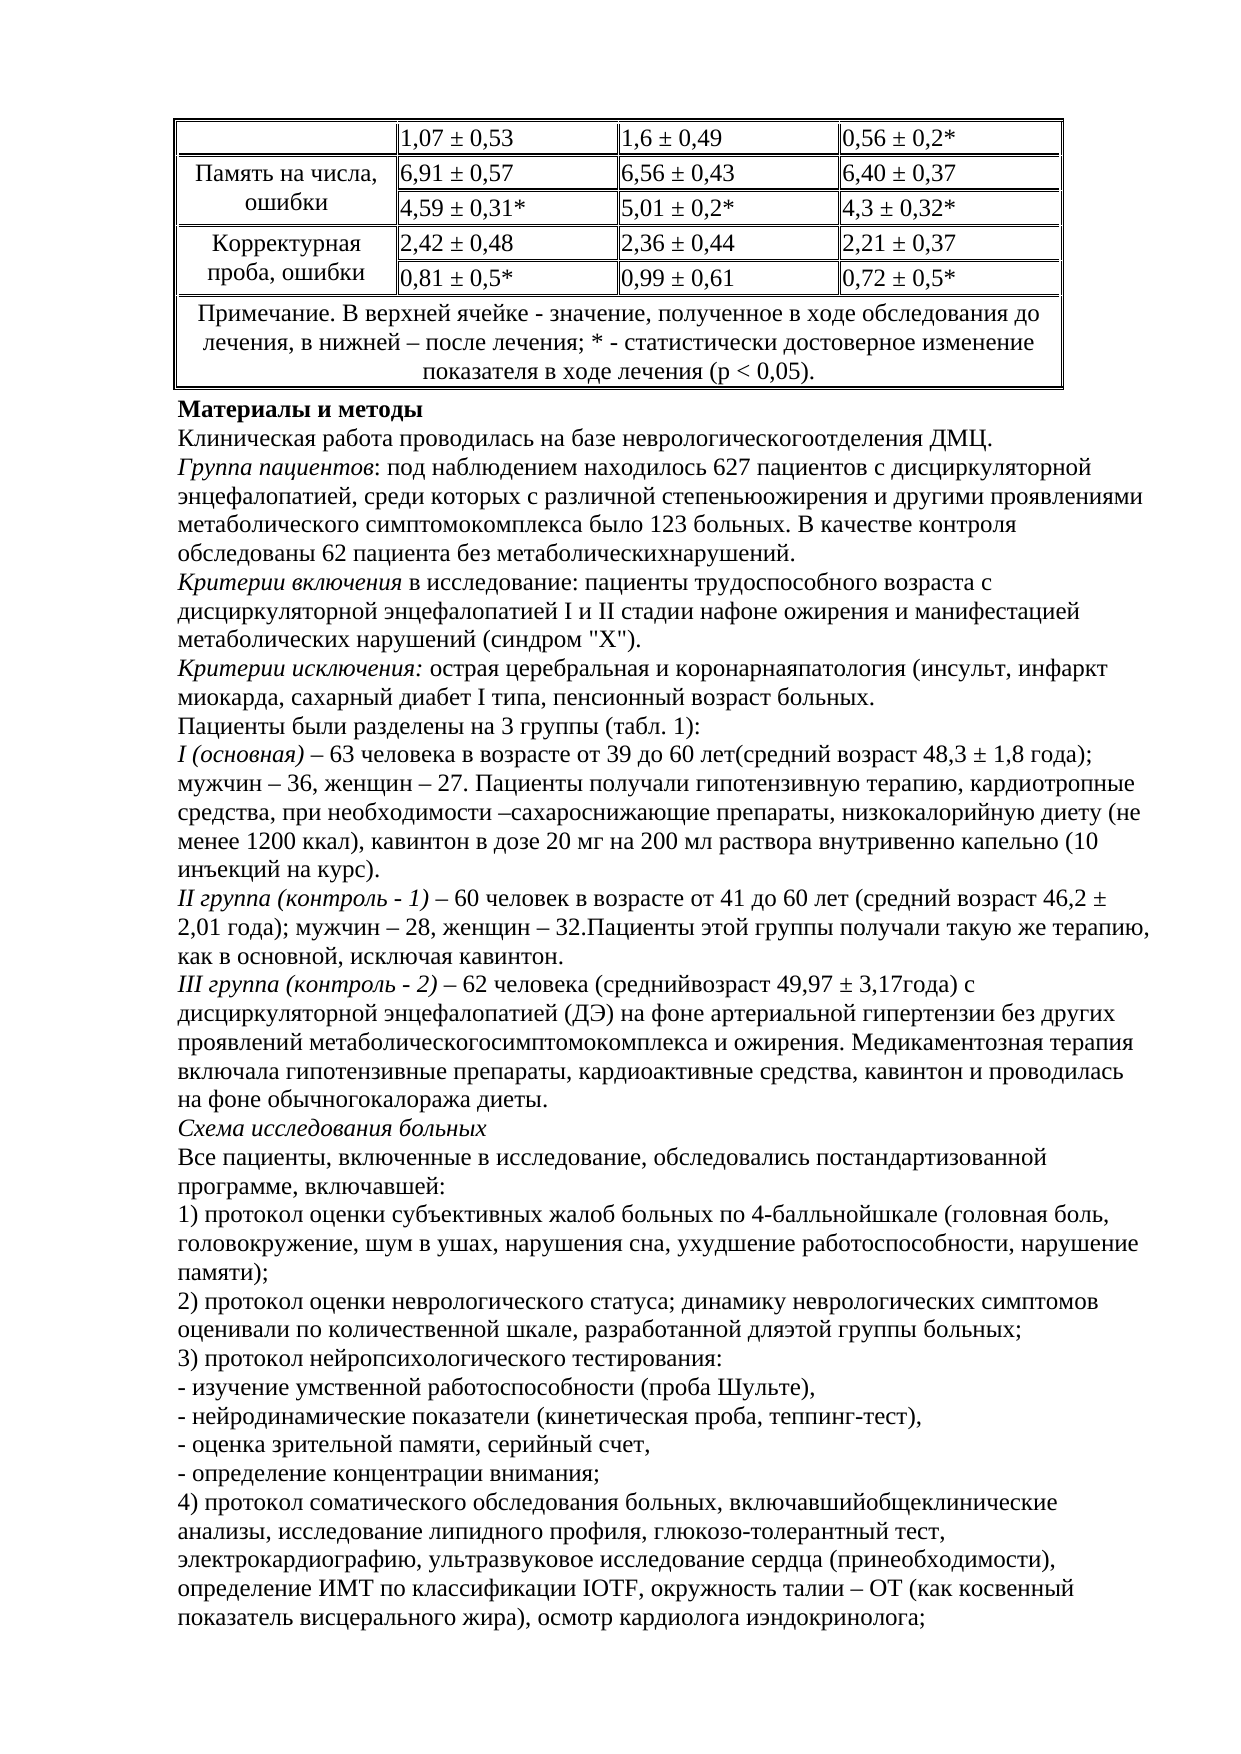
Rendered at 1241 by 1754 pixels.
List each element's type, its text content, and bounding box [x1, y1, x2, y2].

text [177, 394, 1152, 1631]
table_cell 4,3 ± 0,32* [841, 188, 1061, 223]
table_cell Примечание. В верхней ячейке - значение, полученное в ходе обследования до лечения, в нижней – после лечения; * - статистически достоверное изменение показателя в ходе лечения (p < 0,05). [175, 294, 1062, 386]
table_cell Память на числа, ошибки [177, 153, 396, 223]
table_cell 6,56 ± 0,43 [620, 157, 838, 188]
table_cell 1,07 ± 0,53 [398, 122, 618, 153]
table_cell 2,21 ± 0,37 [841, 224, 1061, 258]
table_cell 0,99 ± 0,61 [620, 262, 838, 294]
table_cell 4,59 ± 0,31* [399, 192, 617, 223]
table_cell 1,6 ± 0,49 [619, 122, 840, 153]
table_cell 6,40 ± 0,37 [841, 153, 1061, 188]
table_cell 0,72 ± 0,5* [841, 259, 1061, 294]
table_cell Корректурная проба, ошибки [177, 224, 396, 294]
table_cell 5,01 ± 0,2* [620, 192, 838, 223]
table_cell 0,56 ± 0,2* [840, 122, 1061, 153]
table_cell 0,81 ± 0,5* [399, 262, 617, 294]
table_cell 2,36 ± 0,44 [620, 227, 838, 258]
table_cell 2,42 ± 0,48 [399, 227, 617, 258]
table_cell 6,91 ± 0,57 [399, 157, 617, 188]
